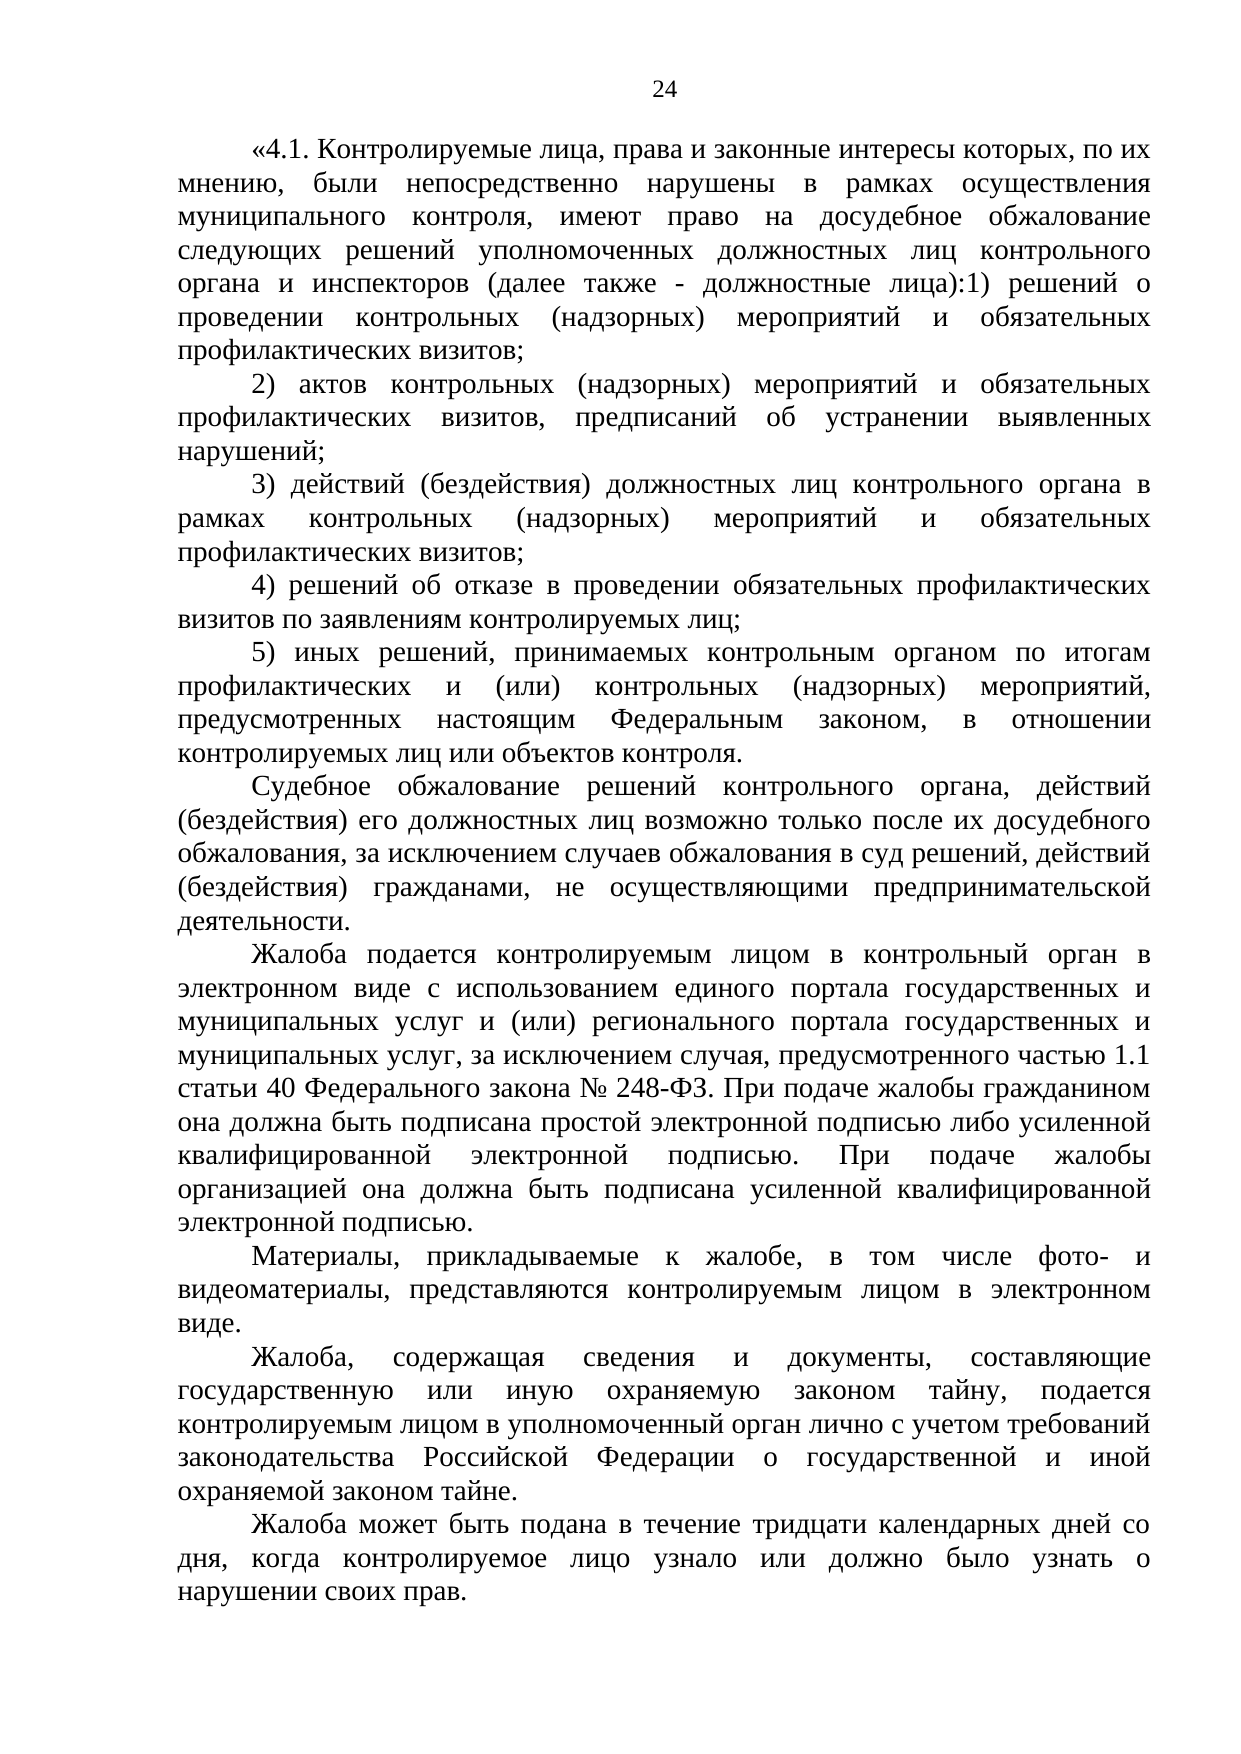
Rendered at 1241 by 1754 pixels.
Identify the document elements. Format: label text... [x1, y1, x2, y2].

text Жалоба подается контролируемым лицом в контрольный орган в электронном виде с использованием единого портала государственных и муниципальных услуг и (или) регионального портала государственных и муниципальных услуг, за исключением случая, предусмотренного частью 1.1 статьи 40 Федерального закона № 248-ФЗ. При подаче жалобы гражданином она должна быть подписана простой электронной подписью либо усиленной квалифицированной электронной подписью. При подаче жалобы организацией она должна быть подписана усиленной квалифицированной электронной подписью. [177, 936, 1152, 1238]
text Жалоба, содержащая сведения и документы, составляющие государственную или иную охраняемую законом тайну, подается контролируемым лицом в уполномоченный орган лично с учетом требований законодательства Российской Федерации о государственной и иной охраняемой законом тайне. [177, 1339, 1152, 1506]
text 4) решений об отказе в проведении обязательных профилактических визитов по заявлениям контролируемых лиц; [177, 567, 1152, 634]
text 5) иных решений, принимаемых контрольным органом по итогам профилактических и (или) контрольных (надзорных) мероприятий, предусмотренных настоящим Федеральным законом, в отношении контролируемых лиц или объектов контроля. [177, 634, 1152, 768]
text Материалы, прикладываемые к жалобе, в том числе фото- и видеоматериалы, представляются контролируемым лицом в электронном виде. [177, 1238, 1152, 1339]
text Жалоба может быть подана в течение тридцати календарных дней со дня, когда контролируемое лицо узнало или должно было узнать о нарушении своих прав. [177, 1506, 1152, 1607]
text Судебное обжалование решений контрольного органа, действий (бездействия) его должностных лиц возможно только после их досудебного обжалования, за исключением случаев обжалования в суд решений, действий (бездействия) гражданами, не осуществляющими предпринимательской деятельности. [177, 768, 1152, 936]
text 3) действий (бездействия) должностных лиц контрольного органа в рамках контрольных (надзорных) мероприятий и обязательных профилактических визитов; [177, 467, 1152, 567]
list «4.1. Контролируемые лица, права и законные интересы которых, по их мнению, были непосредственно нарушены в рамках осуществления муниципального контроля, имеют право на досудебное обжалование следующих решений уполномоченных должностных лиц контрольного органа и инспекторов (далее также - должностные лица):1) решений о проведении контрольных (надзорных) мероприятий и обязательных профилактических визитов; [177, 131, 1152, 366]
text 2) актов контрольных (надзорных) мероприятий и обязательных профилактических визитов, предписаний об устранении выявленных нарушений; [177, 366, 1152, 467]
